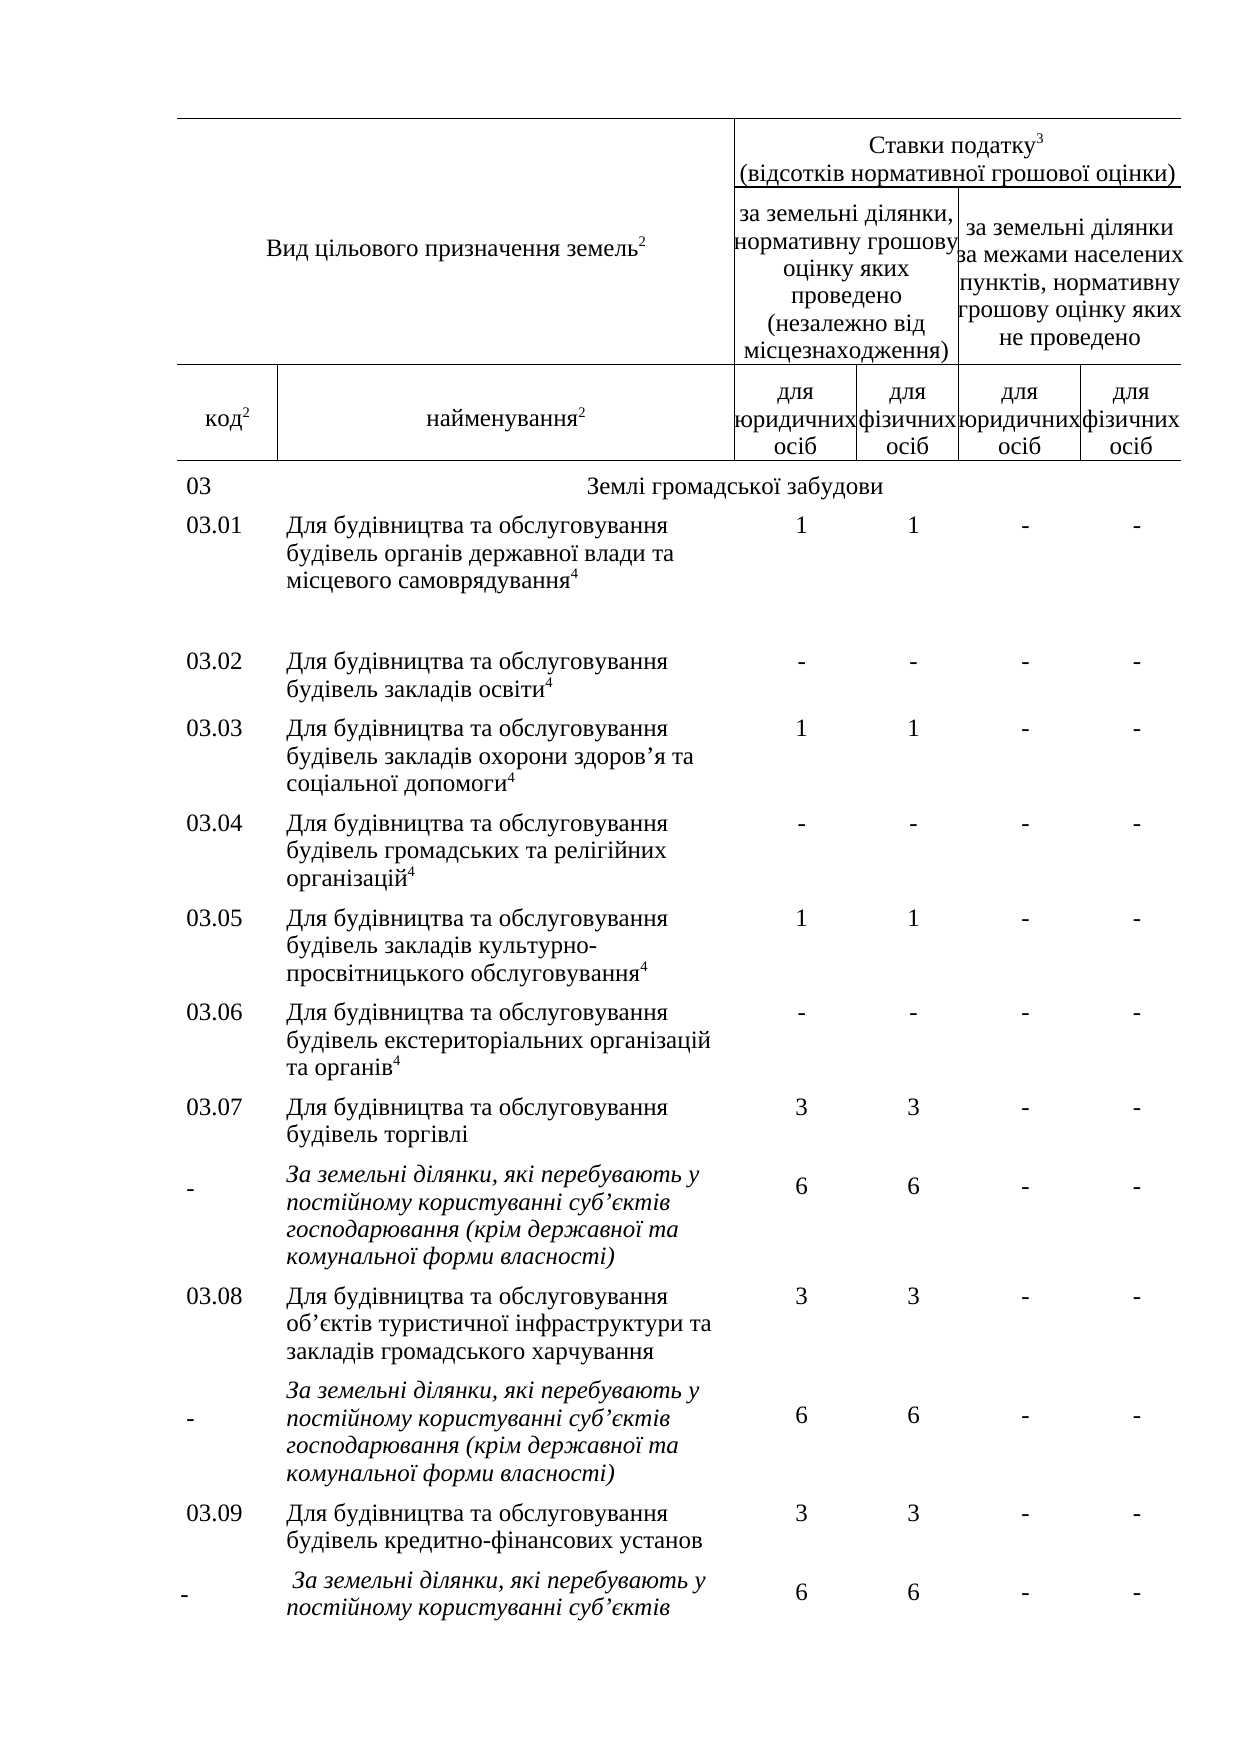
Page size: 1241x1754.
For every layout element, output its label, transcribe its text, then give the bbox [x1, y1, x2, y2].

table_header Ставки податку3 (відсотків нормативної грошової оцінки) [735, 119, 1181, 186]
table_cell 03.06 [177, 986, 277, 1081]
table_cell - [958, 797, 1081, 892]
table_cell 03.02 [177, 635, 277, 703]
table_cell 3 6 [734, 1487, 857, 1636]
table_cell 1 [857, 703, 958, 797]
table_cell Для будівництва та обслуговування будівель громадських та релігійних організацій4 [277, 797, 734, 892]
table_cell 1 [857, 892, 958, 986]
table_cell - [734, 635, 857, 703]
table_cell - [958, 703, 1081, 797]
table_cell Для будівництва та обслуговування будівель торгівлі За земельні ділянки, які перебувають у постійному користуванні суб’єктів господарювання (крім державної та комунальної форми власності) [277, 1081, 734, 1270]
table_cell для юридичних осіб [735, 365, 856, 460]
table_cell найменування2 [278, 365, 734, 460]
table_cell Для будівництва та обслуговування будівель органів державної влади та місцевого самоврядування4 [277, 500, 734, 635]
table_cell 1 [734, 892, 857, 986]
table_cell за земельні ділянки, нормативну грошову оцінку яких проведено (незалежно від місцезнаходження) [735, 188, 958, 364]
table_cell - [1081, 797, 1181, 892]
table_cell - [958, 892, 1081, 986]
table_cell Для будівництва та обслуговування будівель екстериторіальних організацій та органів4 [277, 986, 734, 1081]
table_cell для юридичних осіб [959, 365, 1080, 460]
table_cell - [734, 986, 857, 1081]
table_cell - - [958, 1081, 1081, 1270]
table_cell 1 [734, 703, 857, 797]
table_cell Для будівництва та обслуговування будівель закладів охорони здоров’я та соціальної допомоги4 [277, 703, 734, 797]
table_cell 03.01 [177, 500, 277, 635]
table_cell - [1081, 986, 1181, 1081]
table_cell 03.07 - [177, 1081, 277, 1270]
table_cell код2 [177, 365, 277, 460]
table_cell - - [958, 1487, 1081, 1636]
table_cell - [1081, 892, 1181, 986]
table_cell - [958, 635, 1081, 703]
table_cell - [958, 986, 1081, 1081]
table_cell 03.04 [177, 797, 277, 892]
table_cell Для будівництва та обслуговування об’єктів туристичної інфраструктури та закладів громадського харчування За земельні ділянки, які перебувають у постійному користуванні суб’єктів господарювання (крім державної та комунальної форми власності) [277, 1270, 734, 1487]
table_cell 3 6 [857, 1487, 958, 1636]
table_cell - [857, 635, 958, 703]
table_cell 03.03 [177, 703, 277, 797]
table_header Вид цільового призначення земель2 [177, 119, 734, 364]
table_cell - [958, 500, 1081, 635]
table_cell - - [958, 1270, 1081, 1487]
table_cell 03 [177, 461, 277, 499]
table_cell 1 [734, 500, 857, 635]
table_cell 3 6 [734, 1081, 857, 1270]
table_cell - [1081, 703, 1181, 797]
table_cell Для будівництва та обслуговування будівель закладів культурно-просвітницького обслуговування4 [277, 892, 734, 986]
table_cell 03.09 - [177, 1487, 277, 1636]
table_cell - [734, 797, 857, 892]
table_cell Для будівництва та обслуговування будівель закладів освіти4 [277, 635, 734, 703]
table_cell - [857, 797, 958, 892]
table_cell для фізичних осіб [857, 365, 958, 460]
table_cell - - [1081, 1270, 1181, 1487]
table_cell - [857, 986, 958, 1081]
table_cell - [1081, 500, 1181, 635]
table_cell 03.08 - [177, 1270, 277, 1487]
table_cell за земельні ділянки за межами населених пунктів, нормативну грошову оцінку яких не проведено [959, 188, 1181, 364]
table_cell 3 6 [857, 1081, 958, 1270]
table_cell Землі громадської забудови [277, 461, 1181, 499]
table_cell 3 6 [857, 1270, 958, 1487]
table_cell 03.05 [177, 892, 277, 986]
table_cell для фізичних осіб [1081, 365, 1181, 460]
table_cell - [1081, 635, 1181, 703]
table_cell - - [1081, 1081, 1181, 1270]
table_cell 1 [857, 500, 958, 635]
table_cell - - [1081, 1487, 1181, 1636]
table_cell 3 6 [734, 1270, 857, 1487]
